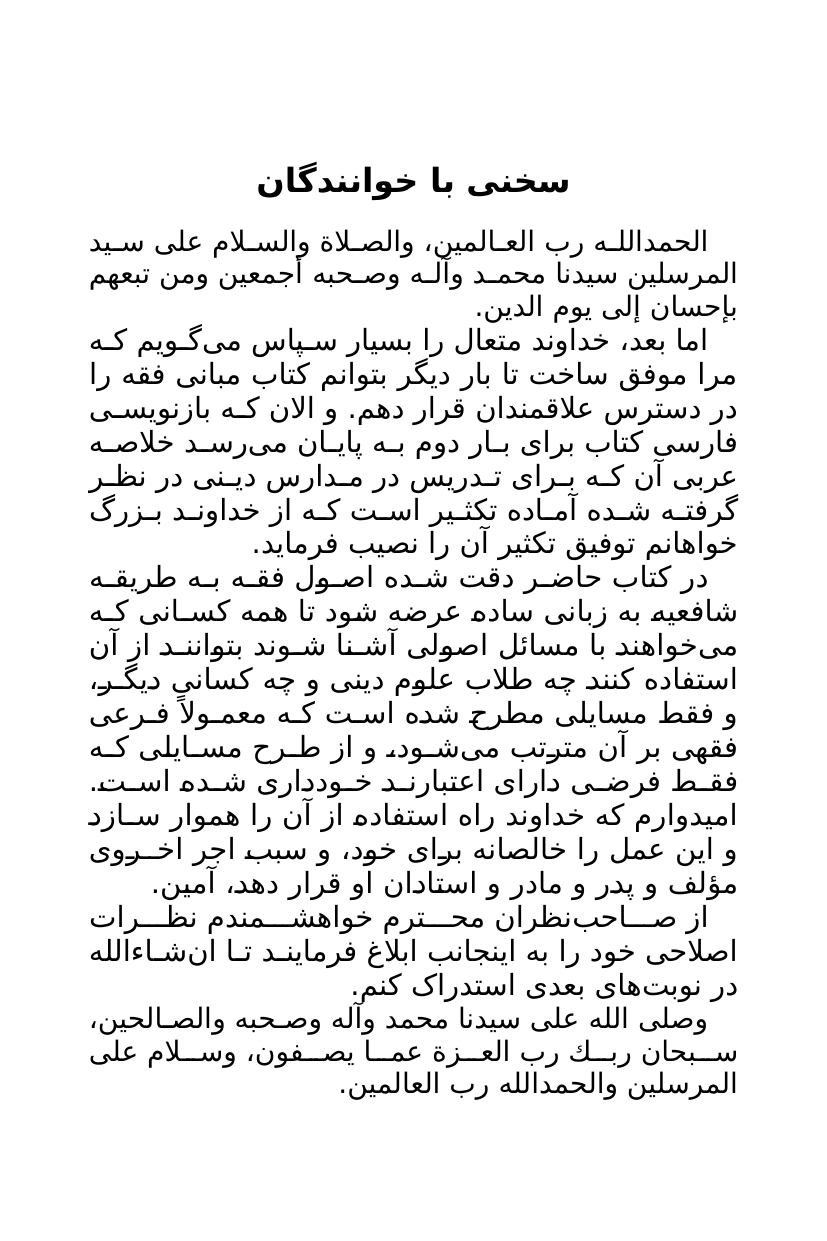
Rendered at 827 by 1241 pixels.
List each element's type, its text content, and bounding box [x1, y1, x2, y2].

text الحمدالله رب العالمین، والصلاة والسلام علی سید المرسلین سیدنا محمد وآله وصحبه أجمعین ومن تبعهم بإحسان إلی یوم الدین. [89, 225, 738, 323]
text سخنی با خوانندگان [89, 161, 738, 200]
text وصلی الله علی سیدنا محمد وآله وصحبه والصالحین، سبحان ربك رب العزة عما یصفون، وسلام علی المرسلین والحمدالله رب العالمین. [89, 1002, 738, 1100]
text از صاحب‌نظران محترم خواهشمندم نظرات اصلاحی خود را به اینجانب ابلاغ فرمایند تا ان‌شاءالله در نوبت‌های بعدی استدراک کنم. [89, 900, 738, 1002]
text اما بعد، خداوند متعال را بسیار سپاس می‌گویم که مرا موفق ساخت تا بار دیگر بتوانم کتاب مبانی فقه را در دسترس علاقمندان قرار دهم. و الان که بازنویسی فارسی کتاب برای بار دوم به پایان می‌رسد خلاصه عربی آن که برای تدریس در مدارس دینی در نظر گرفته شده آماده تکثیر است که از خداوند بزرگ خواهانم توفیق تکثیر آن را نصیب فرماید. [89, 323, 738, 561]
text در کتاب حاضر دقت شده اصول فقه به طریقه شافعیه به زبانی ساده عرضه شود تا همه کسانی که می‌خواهند با مسائل اصولی آشنا شوند بتوانند از آن استفاده کنند چه طلاب علوم دینی و چه کسانی دیگر، و فقط مسایلی مطرح شده است که معمولاً فرعی فقهی بر آن مترتب می‌شود، و از طرح مسایلی که فقط فرضی دارای اعتبارند خودداری شده است. امیدوارم که خداوند راه استفاده از آن را هموار سازد و این عمل را خالصانه برای خود، و سبب اجر اخروی مؤلف و پدر و مادر و استادان او قرار دهد، آمین. [89, 561, 738, 900]
